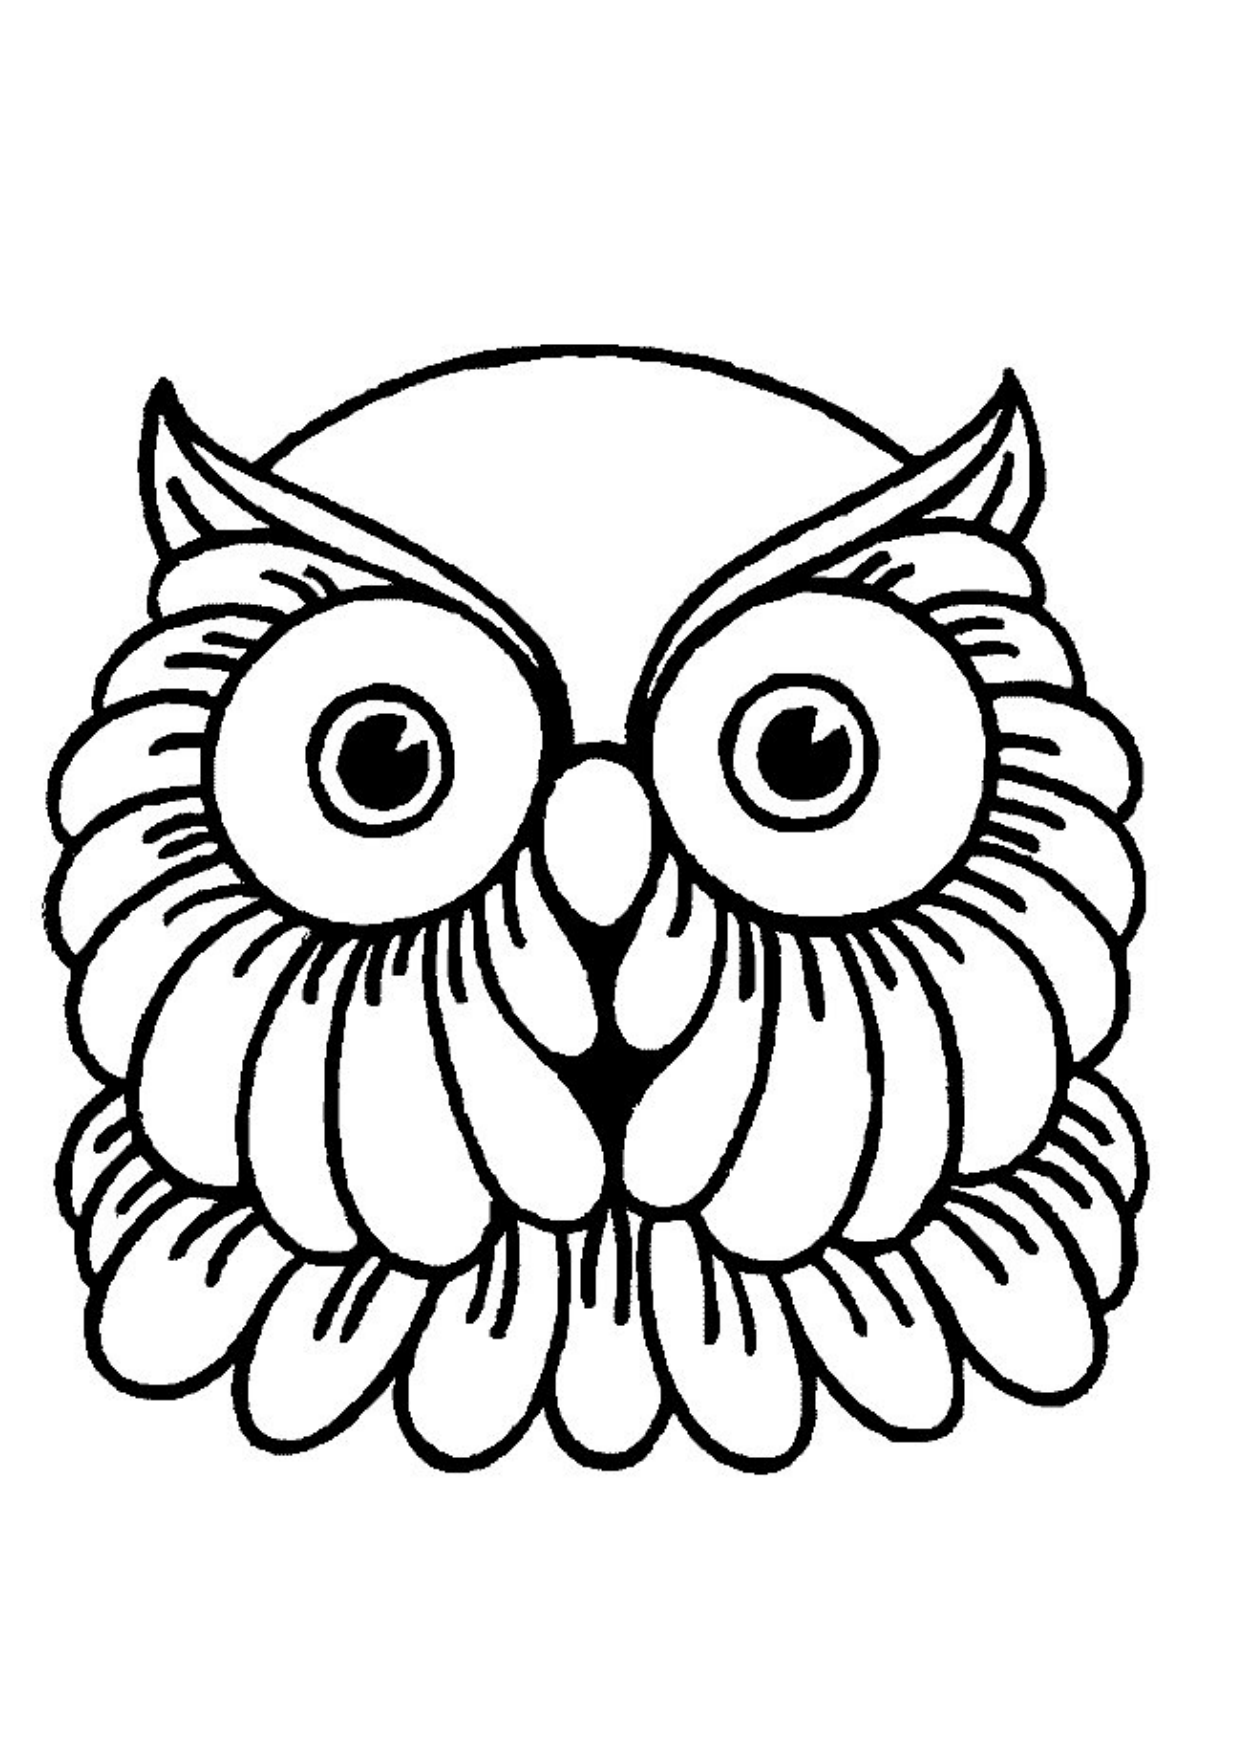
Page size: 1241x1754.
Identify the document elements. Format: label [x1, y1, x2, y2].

picture [29, 146, 1171, 1671]
